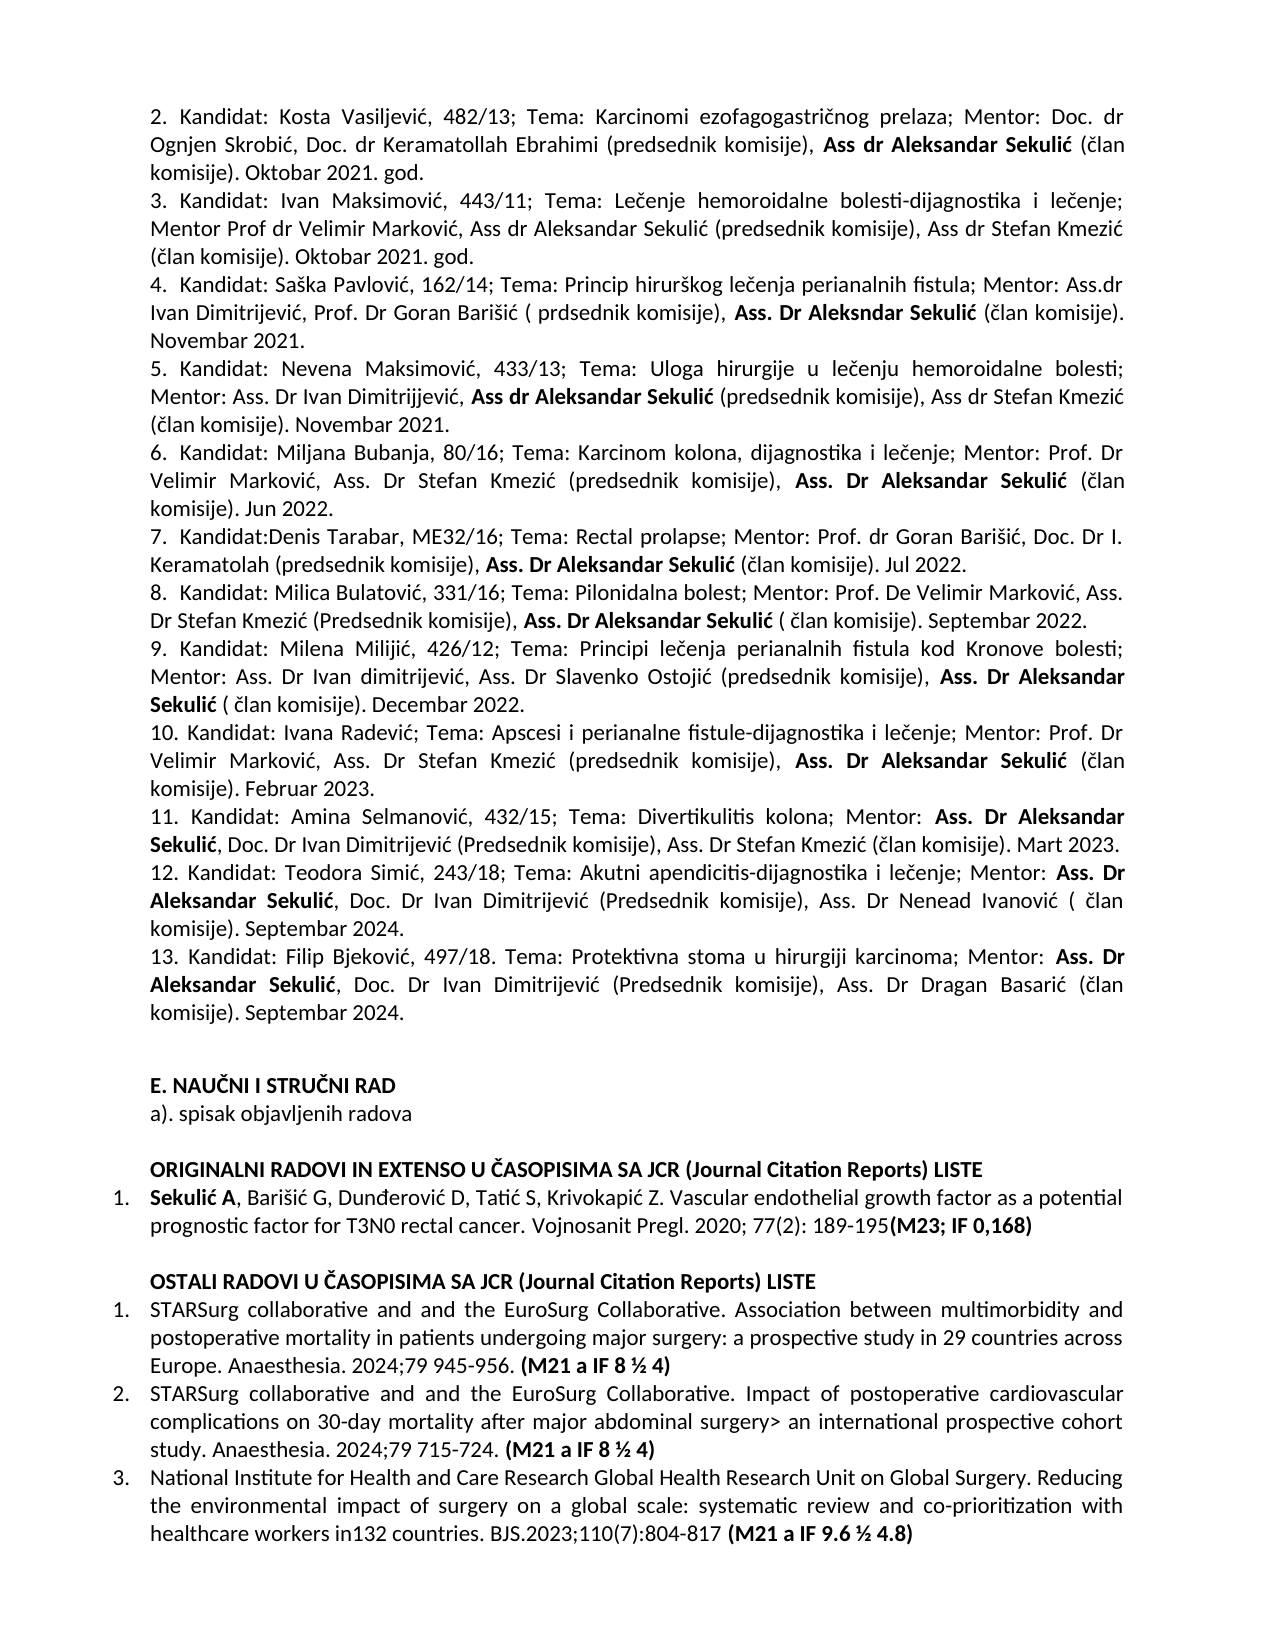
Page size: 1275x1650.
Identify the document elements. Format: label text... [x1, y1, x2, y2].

text a). spisak objavljenih radova [150, 1099, 1125, 1127]
text ORIGINALNI RADOVI IN EXTENSO U ČASOPISIMA SA JCR (Journal Citation Reports) LISTE [150, 1155, 1125, 1183]
list Sekulić A, Barišić G, Dunđerović D, Tatić S, Krivokapić Z. Vascular endothelial growth factor as a potential prognostic factor for T3N0 rectal cancer. Vojnosanit Pregl. 2020; 77(2): 189-195(M23; IF 0,168) [112, 1183, 1125, 1239]
list Kandidat: Kosta Vasiljević, 482/13; Tema: Karcinomi ezofagogastričnog prelaza; Mentor: Doc. dr Ognjen Skrobić, Doc. dr Keramatollah Ebrahimi (predsednik komisije), Ass dr Aleksandar Sekulić (član komisije). Oktobar 2021. god. [150, 102, 1125, 186]
list Kandidat: Milena Milijić, 426/12; Tema: Principi lečenja perianalnih fistula kod Kronove bolesti; Mentor: Ass. Dr Ivan dimitrijević, Ass. Dr Slavenko Ostojić (predsednik komisije), Ass. Dr Aleksandar Sekulić ( član komisije). Decembar 2022. [150, 634, 1125, 718]
list Kandidat: Nevena Maksimović, 433/13; Tema: Uloga hirurgije u lečenju hemoroidalne bolesti; Mentor: Ass. Dr Ivan Dimitrijjević, Ass dr Aleksandar Sekulić (predsednik komisije), Ass dr Stefan Kmezić (član komisije). Novembar 2021. [150, 354, 1125, 438]
list Kandidat: Saška Pavlović, 162/14; Tema: Princip hirurškog lečenja perianalnih fistula; Mentor: Ass.dr Ivan Dimitrijević, Prof. Dr Goran Barišić ( prdsednik komisije), Ass. Dr Aleksndar Sekulić (član komisije). Novembar 2021. [150, 270, 1125, 354]
list Kandidat: Miljana Bubanja, 80/16; Tema: Karcinom kolona, dijagnostika i lečenje; Mentor: Prof. Dr Velimir Marković, Ass. Dr Stefan Kmezić (predsednik komisije), Ass. Dr Aleksandar Sekulić (član komisije). Jun 2022. [150, 438, 1125, 522]
text E. NAUČNI I STRUČNI RAD [150, 1071, 1125, 1099]
text OSTALI RADOVI U ČASOPISIMA SA JCR (Journal Citation Reports) LISTE [150, 1267, 1125, 1295]
list Kandidat: Ivan Maksimović, 443/11; Tema: Lečenje hemoroidalne bolesti-dijagnostika i lečenje; Mentor Prof dr Velimir Marković, Ass dr Aleksandar Sekulić (predsednik komisije), Ass dr Stefan Kmezić (član komisije). Oktobar 2021. god. [150, 186, 1125, 270]
list STARSurg collaborative and and the EuroSurg Collaborative. Impact of postoperative cardiovascular complications on 30-day mortality after major abdominal surgery> an international prospective cohort study. Anaesthesia. 2024;79 715-724. (M21 a IF 8 ½ 4) [112, 1379, 1125, 1463]
list Kandidat:Denis Tarabar, ME32/16; Tema: Rectal prolapse; Mentor: Prof. dr Goran Barišić, Doc. Dr I. Keramatolah (predsednik komisije), Ass. Dr Aleksandar Sekulić (član komisije). Jul 2022. [150, 522, 1125, 578]
list Kandidat: Teodora Simić, 243/18; Tema: Akutni apendicitis-dijagnostika i lečenje; Mentor: Ass. Dr Aleksandar Sekulić, Doc. Dr Ivan Dimitrijević (Predsednik komisije), Ass. Dr Nenead Ivanović ( član komisije). Septembar 2024. [150, 858, 1125, 942]
list National Institute for Health and Care Research Global Health Research Unit on Global Surgery. Reducing the environmental impact of surgery on a global scale: systematic review and co-prioritization with healthcare workers in132 countries. BJS.2023;110(7):804-817 (M21 a IF 9.6 ½ 4.8) [112, 1463, 1125, 1547]
list Kandidat: Milica Bulatović, 331/16; Tema: Pilonidalna bolest; Mentor: Prof. De Velimir Marković, Ass. Dr Stefan Kmezić (Predsednik komisije), Ass. Dr Aleksandar Sekulić ( član komisije). Septembar 2022. [150, 578, 1125, 634]
list Kandidat: Filip Bjeković, 497/18. Tema: Protektivna stoma u hirurgiji karcinoma; Mentor: Ass. Dr Aleksandar Sekulić, Doc. Dr Ivan Dimitrijević (Predsednik komisije), Ass. Dr Dragan Basarić (član komisije). Septembar 2024. [150, 942, 1125, 1026]
list Kandidat: Ivana Radević; Tema: Apscesi i perianalne fistule-dijagnostika i lečenje; Mentor: Prof. Dr Velimir Marković, Ass. Dr Stefan Kmezić (predsednik komisije), Ass. Dr Aleksandar Sekulić (član komisije). Februar 2023. [150, 718, 1125, 802]
list STARSurg collaborative and and the EuroSurg Collaborative. Association between multimorbidity and postoperative mortality in patients undergoing major surgery: a prospective study in 29 countries across Europe. Anaesthesia. 2024;79 945-956. (M21 a IF 8 ½ 4) [112, 1295, 1125, 1379]
list Kandidat: Amina Selmanović, 432/15; Tema: Divertikulitis kolona; Mentor: Ass. Dr Aleksandar Sekulić, Doc. Dr Ivan Dimitrijević (Predsednik komisije), Ass. Dr Stefan Kmezić (član komisije). Mart 2023. [150, 802, 1125, 858]
